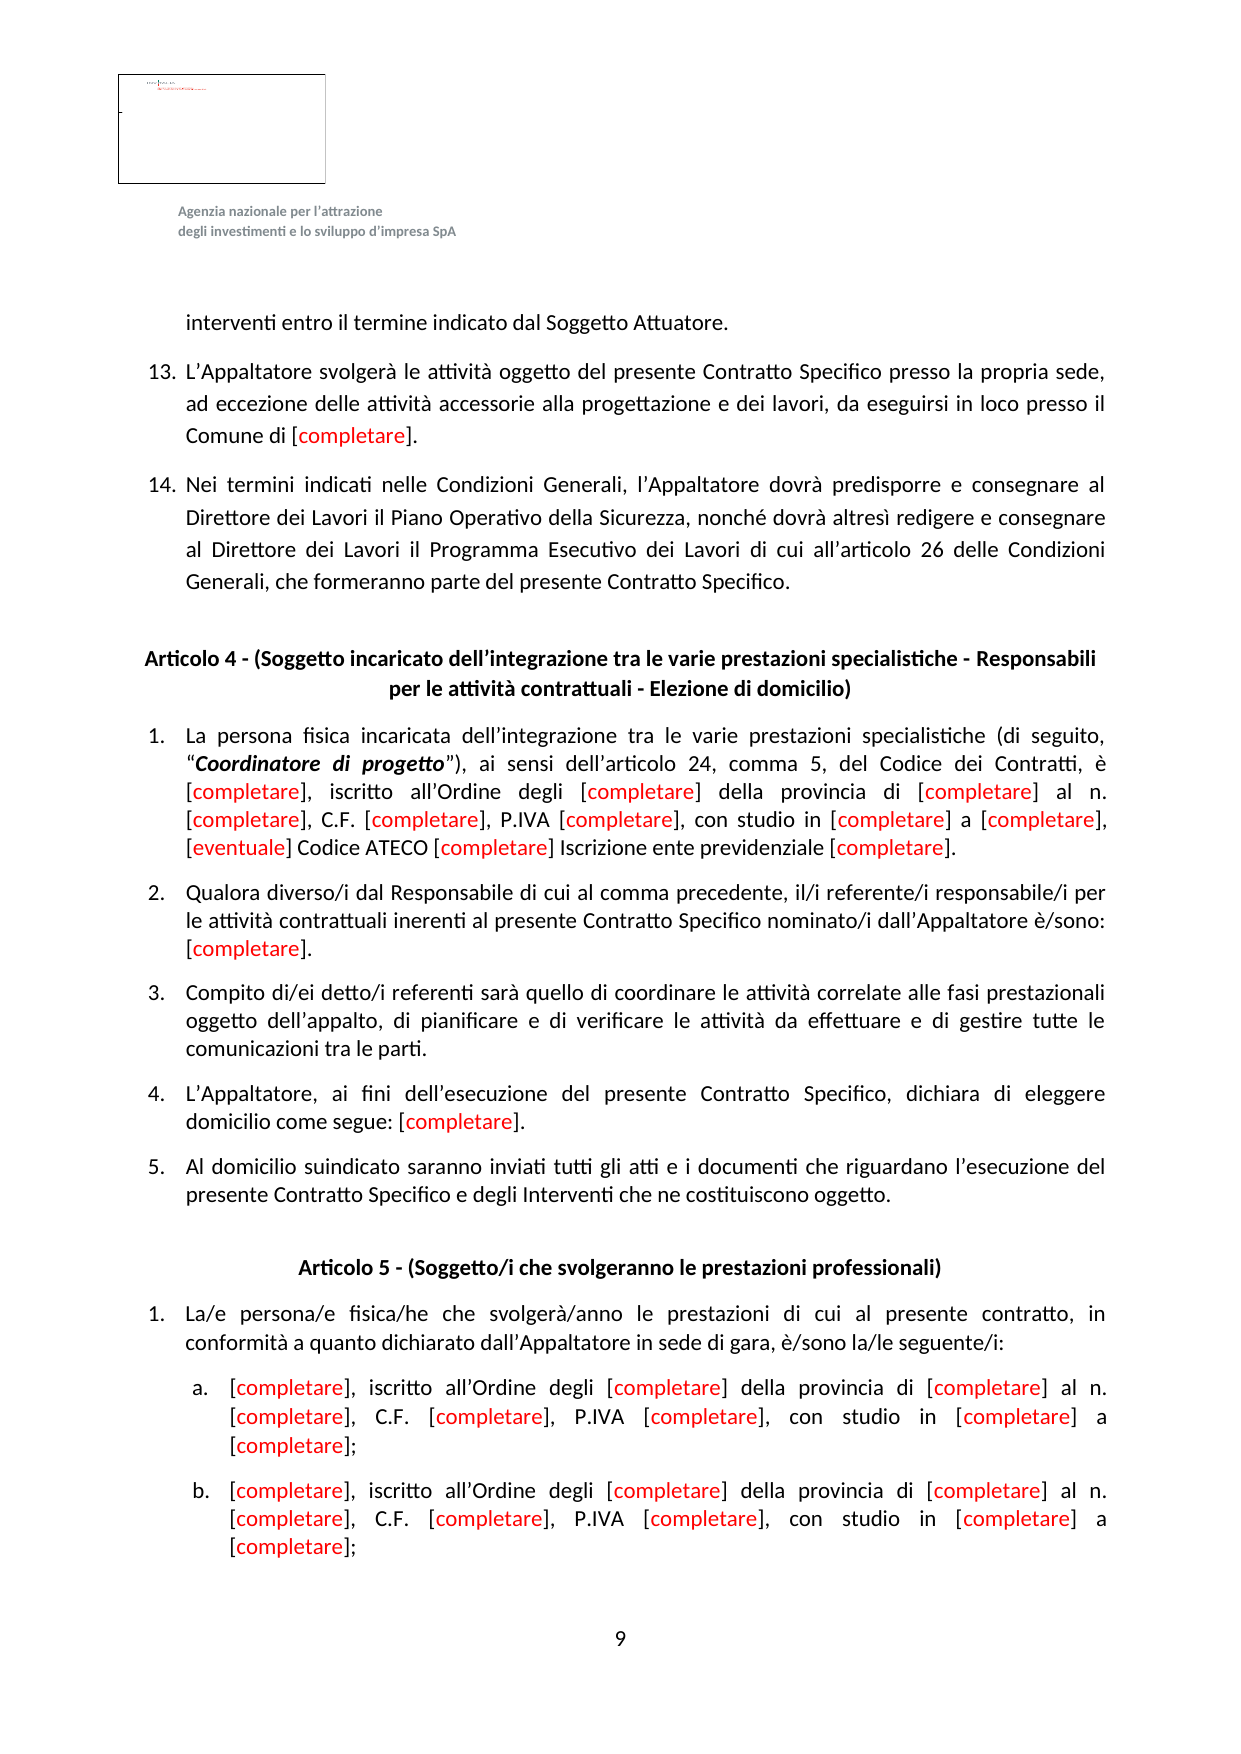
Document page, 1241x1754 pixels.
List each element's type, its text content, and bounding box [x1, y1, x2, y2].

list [148, 308, 1107, 336]
list Qualora diverso/i dal Responsabile di cui al comma precedente, il/i referente/i responsabile/i per le attività contrattuali inerenti al presente Contratto Specifico nominato/i dall’Appaltatore è/sono: [completare]. [148, 878, 1107, 962]
text Articolo 4 - (Soggetto incaricato dell’integrazione tra le varie prestazioni specialistiche - Responsabili per le attività contrattuali - Elezione di domicilio) [133, 644, 1107, 702]
list Compito di/ei detto/i referenti sarà quello di coordinare le attività correlate alle fasi prestazionali oggetto dell’appalto, di pianificare e di verificare le attività da effettuare e di gestire tutte le comunicazioni tra le parti. [148, 978, 1107, 1063]
list L’Appaltatore svolgerà le attività oggetto del presente Contratto Specifico presso la propria sede, ad eccezione delle attività accessorie alla progettazione e dei lavori, da eseguirsi in loco presso il Comune di [completare]. [148, 357, 1107, 450]
list L’Appaltatore, ai fini dell’esecuzione del presente Contratto Specifico, dichiara di eleggere domicilio come segue: [completare]. [148, 1079, 1107, 1135]
list Al domicilio suindicato saranno inviati tutti gli atti e i documenti che riguardano l’esecuzione del presente Contratto Specifico e degli Interventi che ne costituiscono oggetto. [148, 1152, 1107, 1208]
list [completare], iscritto all’Ordine degli [completare] della provincia di [completare] al n. [completare], C.F. [completare], P.IVA [completare], con studio in [completare] a [completare]; [192, 1372, 1107, 1460]
list [completare], iscritto all’Ordine degli [completare] della provincia di [completare] al n. [completare], C.F. [completare], P.IVA [completare], con studio in [completare] a [completare]; [192, 1476, 1107, 1561]
list Nei termini indicati nelle Condizioni Generali, l’Appaltatore dovrà predisporre e consegnare al Direttore dei Lavori il Piano Operativo della Sicurezza, nonché dovrà altresì redigere e consegnare al Direttore dei Lavori il Programma Esecutivo dei Lavori di cui all’articolo 26 delle Condizioni Generali, che formeranno parte del presente Contratto Specifico. [148, 471, 1107, 595]
text Articolo 5 - (Soggetto/i che svolgeranno le prestazioni professionali) [133, 1253, 1107, 1281]
list La persona fisica incaricata dell’integrazione tra le varie prestazioni specialistiche (di seguito, “Coordinatore di progetto”), ai sensi dell’articolo 24, comma 5, del Codice dei Contratti, è [completare], iscritto all’Ordine degli [completare] della provincia di [completare] al n. [completare], C.F. [completare], P.IVA [completare], con studio in [completare] a [completare], [eventuale] Codice ATECO [completare] Iscrizione ente previdenziale [completare]. [148, 721, 1107, 861]
list La/e persona/e fisica/he che svolgerà/anno le prestazioni di cui al presente contratto, in conformità a quanto dichiarato dall’Appaltatore in sede di gara, è/sono la/le seguente/i: [148, 1299, 1107, 1356]
